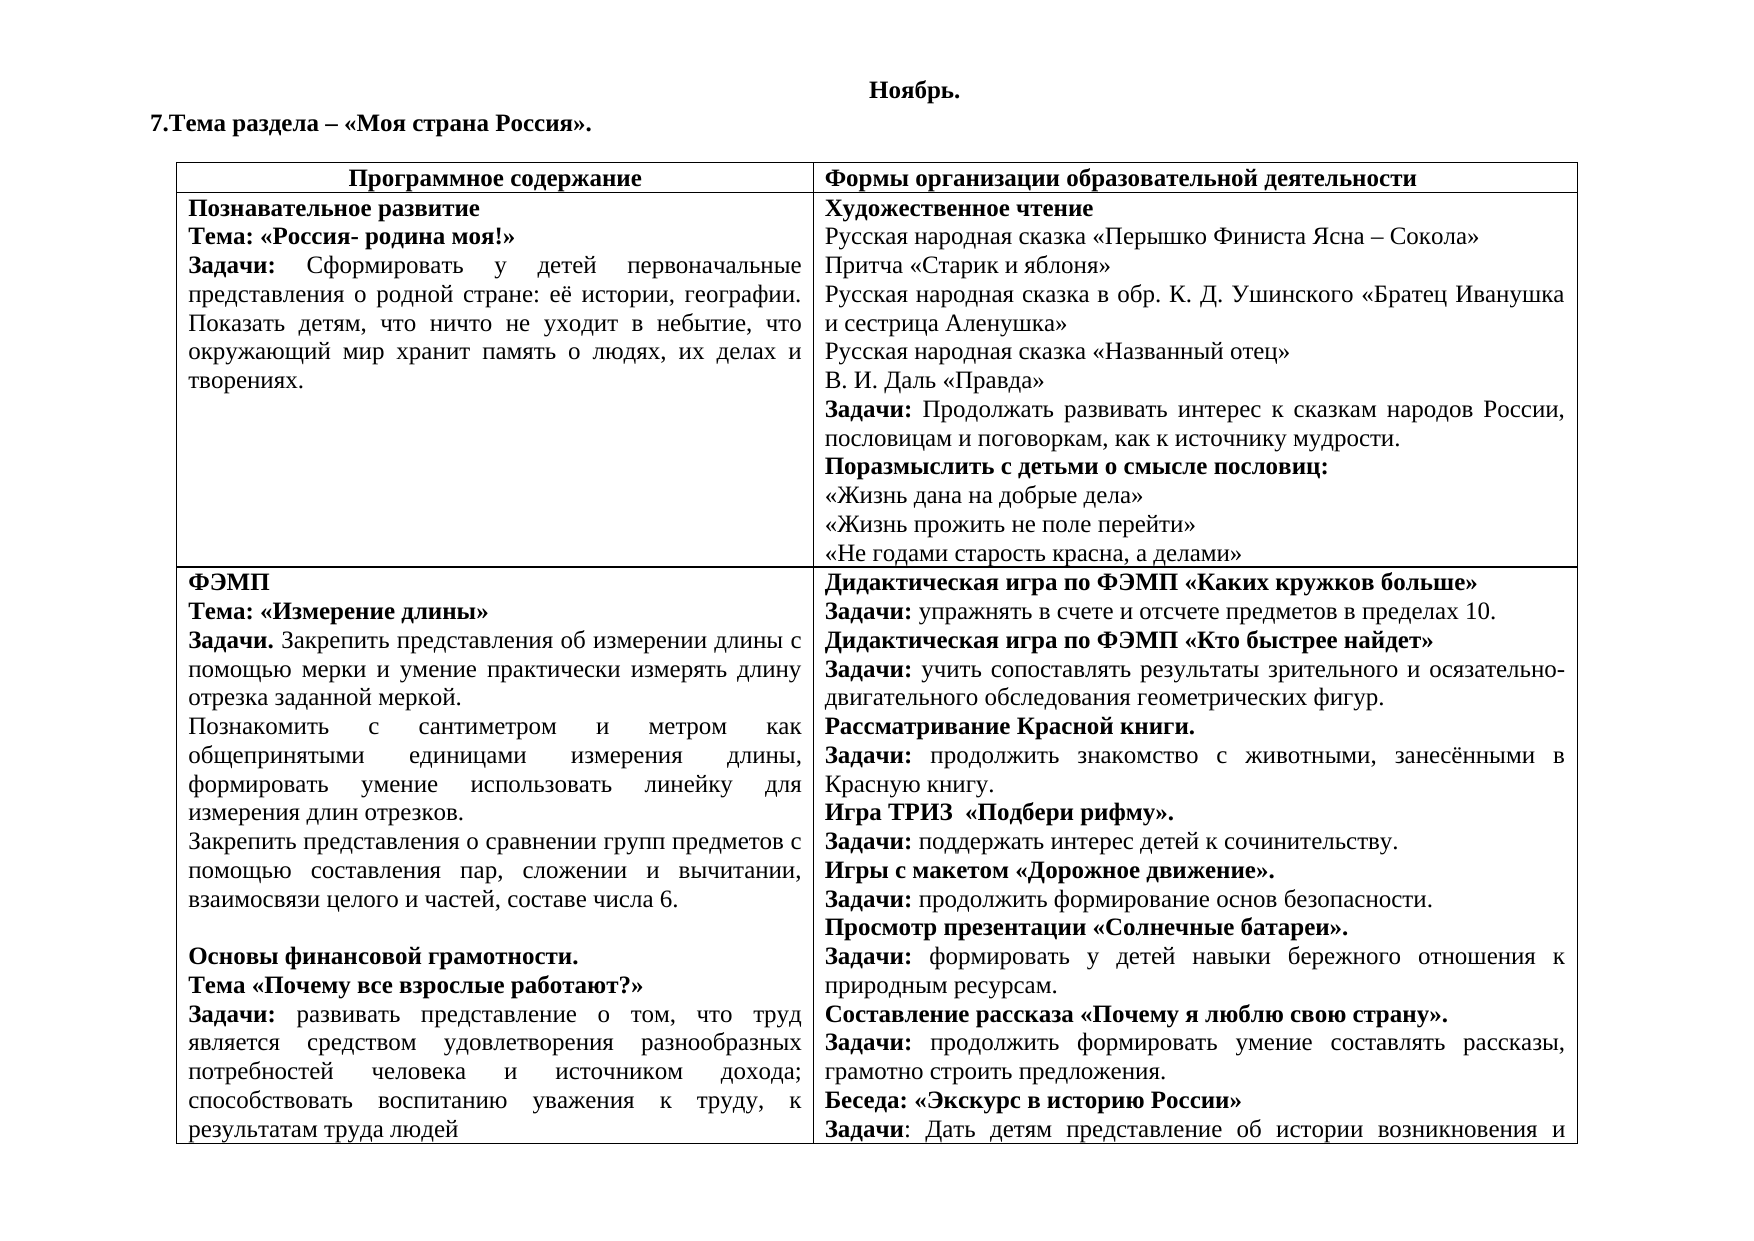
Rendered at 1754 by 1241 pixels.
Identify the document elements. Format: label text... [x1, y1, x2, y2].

list 7.Тема раздела – «Моя страна Россия». [150, 108, 1679, 137]
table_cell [177, 568, 813, 1142]
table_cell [814, 568, 1577, 1142]
table_cell Художественное чтение Русская народная сказка «Перышко Финиста Ясна – Сокола» Притча «Старик и яблоня» Русская народная сказка в обр. К. Д. Ушинского «Братец Иванушка и сестрица Аленушка» Русская народная сказка «Названный отец» В. И. Даль «Правда» Задачи: Продолжать развивать интерес к сказкам народов России, пословицам и поговоркам, как к источнику мудрости. Поразмыслить с детьми о смысле пословиц: «Жизнь дана на добрые дела» «Жизнь прожить не поле перейти» «Не годами старость красна, а делами» [814, 193, 1577, 566]
list Ноябрь. [150, 75, 1679, 104]
table_header Программное содержание [177, 163, 813, 192]
table_header Формы организации образовательной деятельности [814, 163, 1577, 192]
table_cell Познавательное развитие Тема: «Россия- родина моя!» Задачи: Сформировать у детей первоначальные представления о родной стране: её истории, географии. Показать детям, что ничто не уходит в небытие, что окружающий мир хранит память о людях, их делах и творениях. [177, 193, 813, 566]
